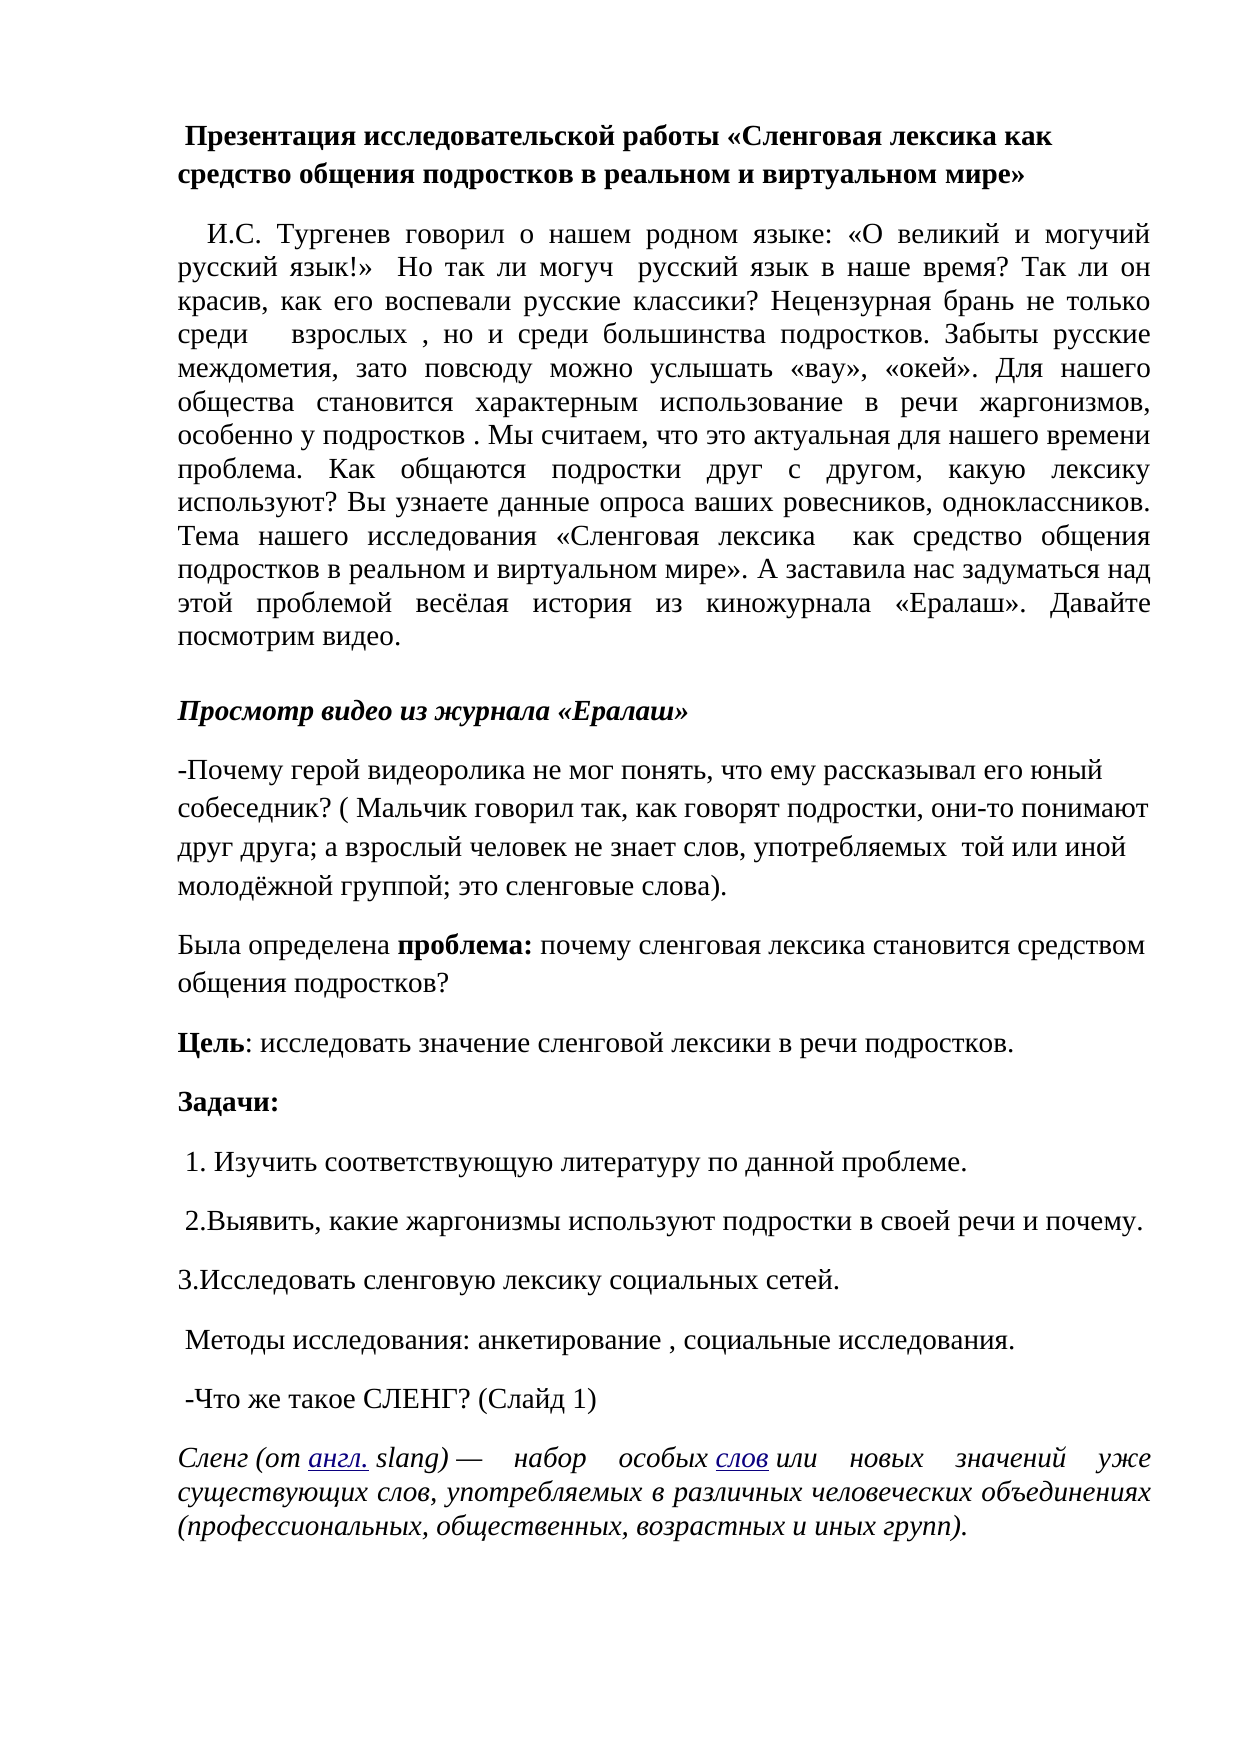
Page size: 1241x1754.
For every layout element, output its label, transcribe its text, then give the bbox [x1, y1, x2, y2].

text Была определена проблема: почему сленговая лексика становится средством общения подростков? [177, 927, 1152, 999]
text И.С. Тургенев говорил о нашем родном языке: «О великий и могучий русский язык!» Но так ли могуч русский язык в наше время? Так ли он красив, как его воспевали русские классики? Нецензурная брань не только среди взрослых , но и среди большинства подростков. Забыты русские междометия, зато повсюду можно услышать «вау», «окей». Для нашего общества становится характерным использование в речи жаргонизмов, особенно у подростков . Мы считаем, что это актуальная для нашего времени проблема. Как общаются подростки друг с другом, какую лексику используют? Вы узнаете данные опроса ваших ровесников, одноклассников. Тема нашего исследования «Сленговая лексика как средство общения подростков в реальном и виртуальном мире». А заставила нас задуматься над этой проблемой весёлая история из киножурнала «Ералаш». Давайте посмотрим видео. [177, 216, 1152, 652]
text -Почему герой видеоролика не мог понять, что ему рассказывал его юный собеседник? ( Мальчик говорил так, как говорят подростки, они-то понимают друг друга; а взрослый человек не знает слов, употребляемых той или иной молодёжной группой; это сленговые слова). [177, 752, 1152, 901]
text Сленг (от англ. slang) — набор особых слов или новых значений уже существующих слов, употребляемых в различных человеческих объединениях (профессиональных, общественных, возрастных и иных групп). [177, 1441, 1152, 1541]
text Презентация исследовательской работы «Сленговая лексика как средство общения подростков в реальном и виртуальном мире» [177, 118, 1152, 190]
text Задачи: [177, 1084, 1152, 1118]
text 2.Выявить, какие жаргонизмы используют подростки в своей речи и почему. [177, 1203, 1152, 1237]
text Цель: исследовать значение сленговой лексики в речи подростков. [177, 1025, 1152, 1058]
text Методы исследования: анкетирование , социальные исследования. [177, 1322, 1152, 1355]
text Просмотр видео из журнала «Ералаш» [177, 693, 1152, 726]
text -Что же такое СЛЕНГ? (Слайд 1) [177, 1381, 1152, 1415]
text 3.Исследовать сленговую лексику социальных сетей. [177, 1262, 1152, 1296]
text 1. Изучить соответствующую литературу по данной проблеме. [177, 1144, 1152, 1177]
